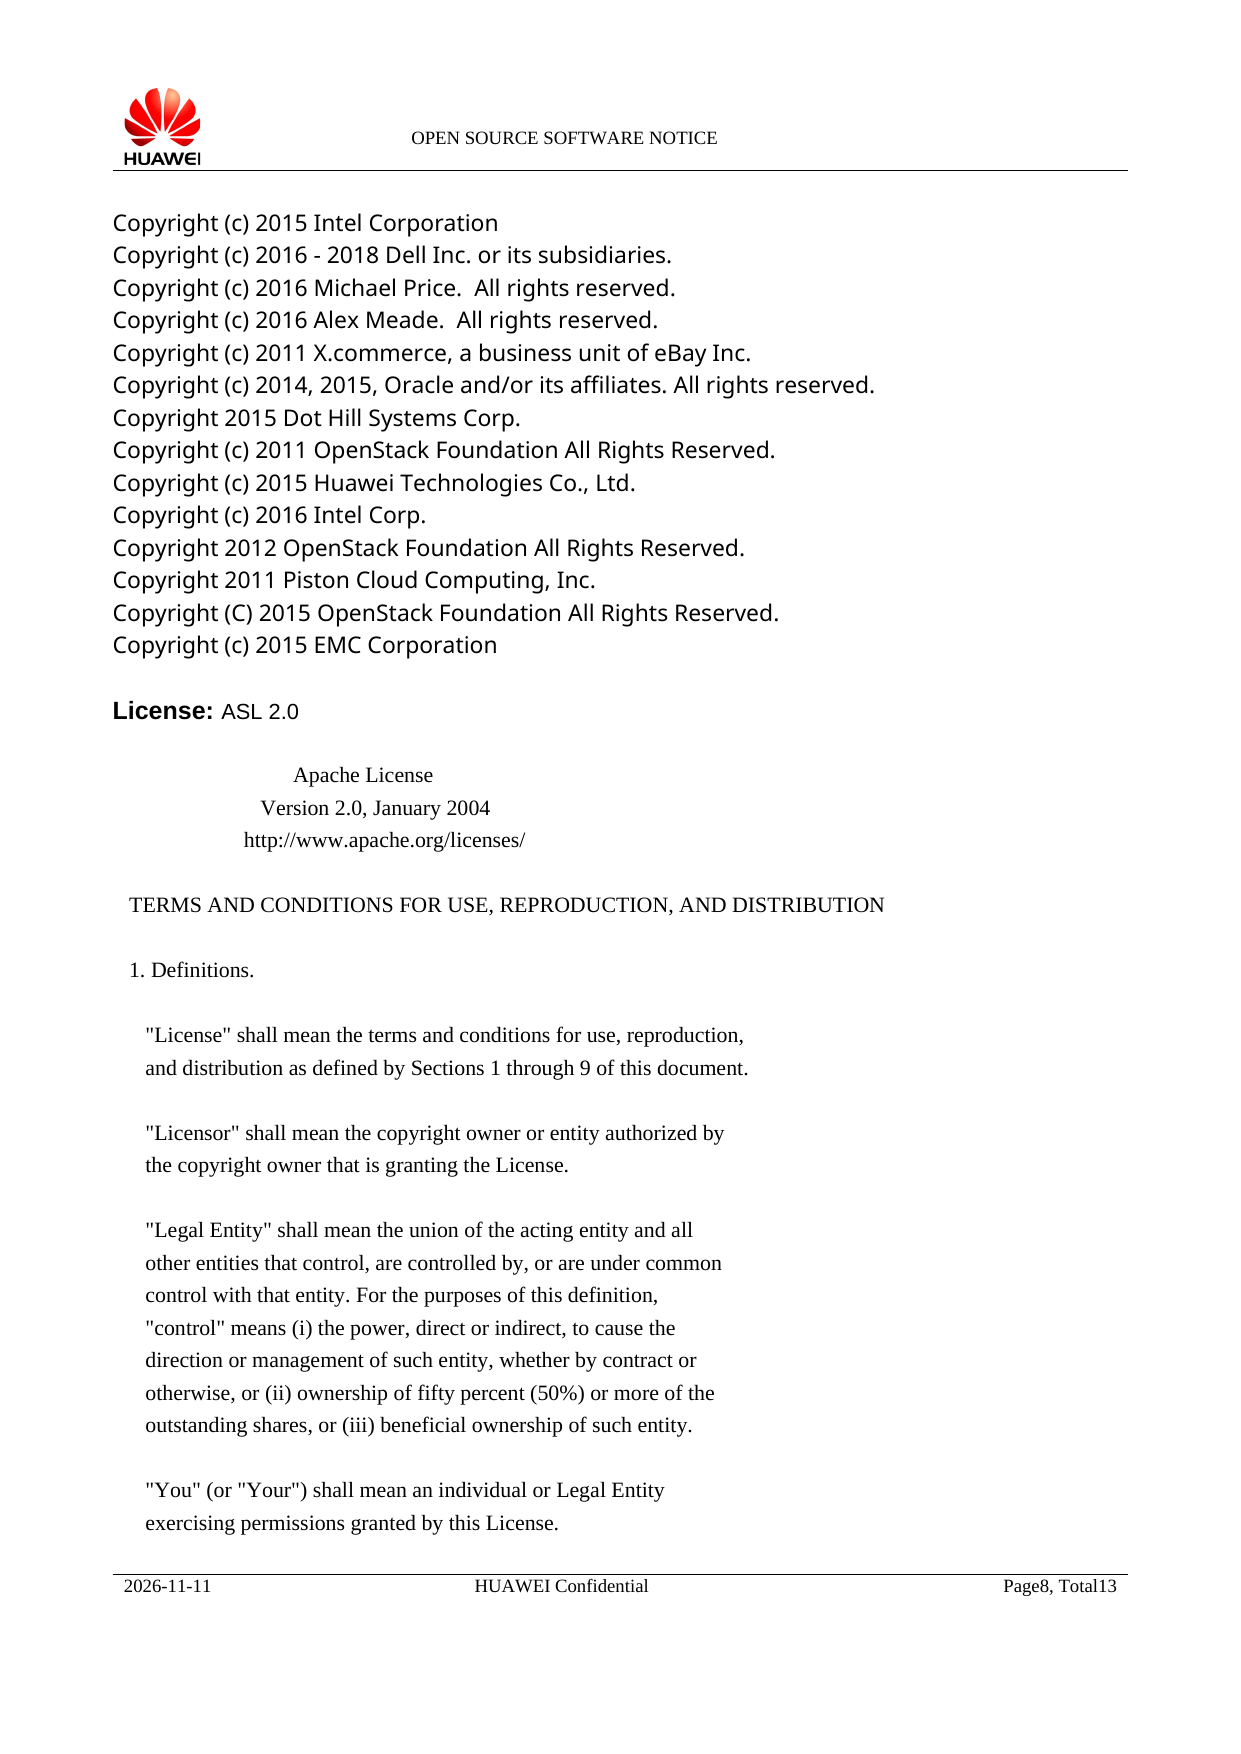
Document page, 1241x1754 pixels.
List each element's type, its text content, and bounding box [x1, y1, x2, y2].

picture [124, 88, 201, 165]
text License: ASL 2.0 [112, 694, 1128, 726]
